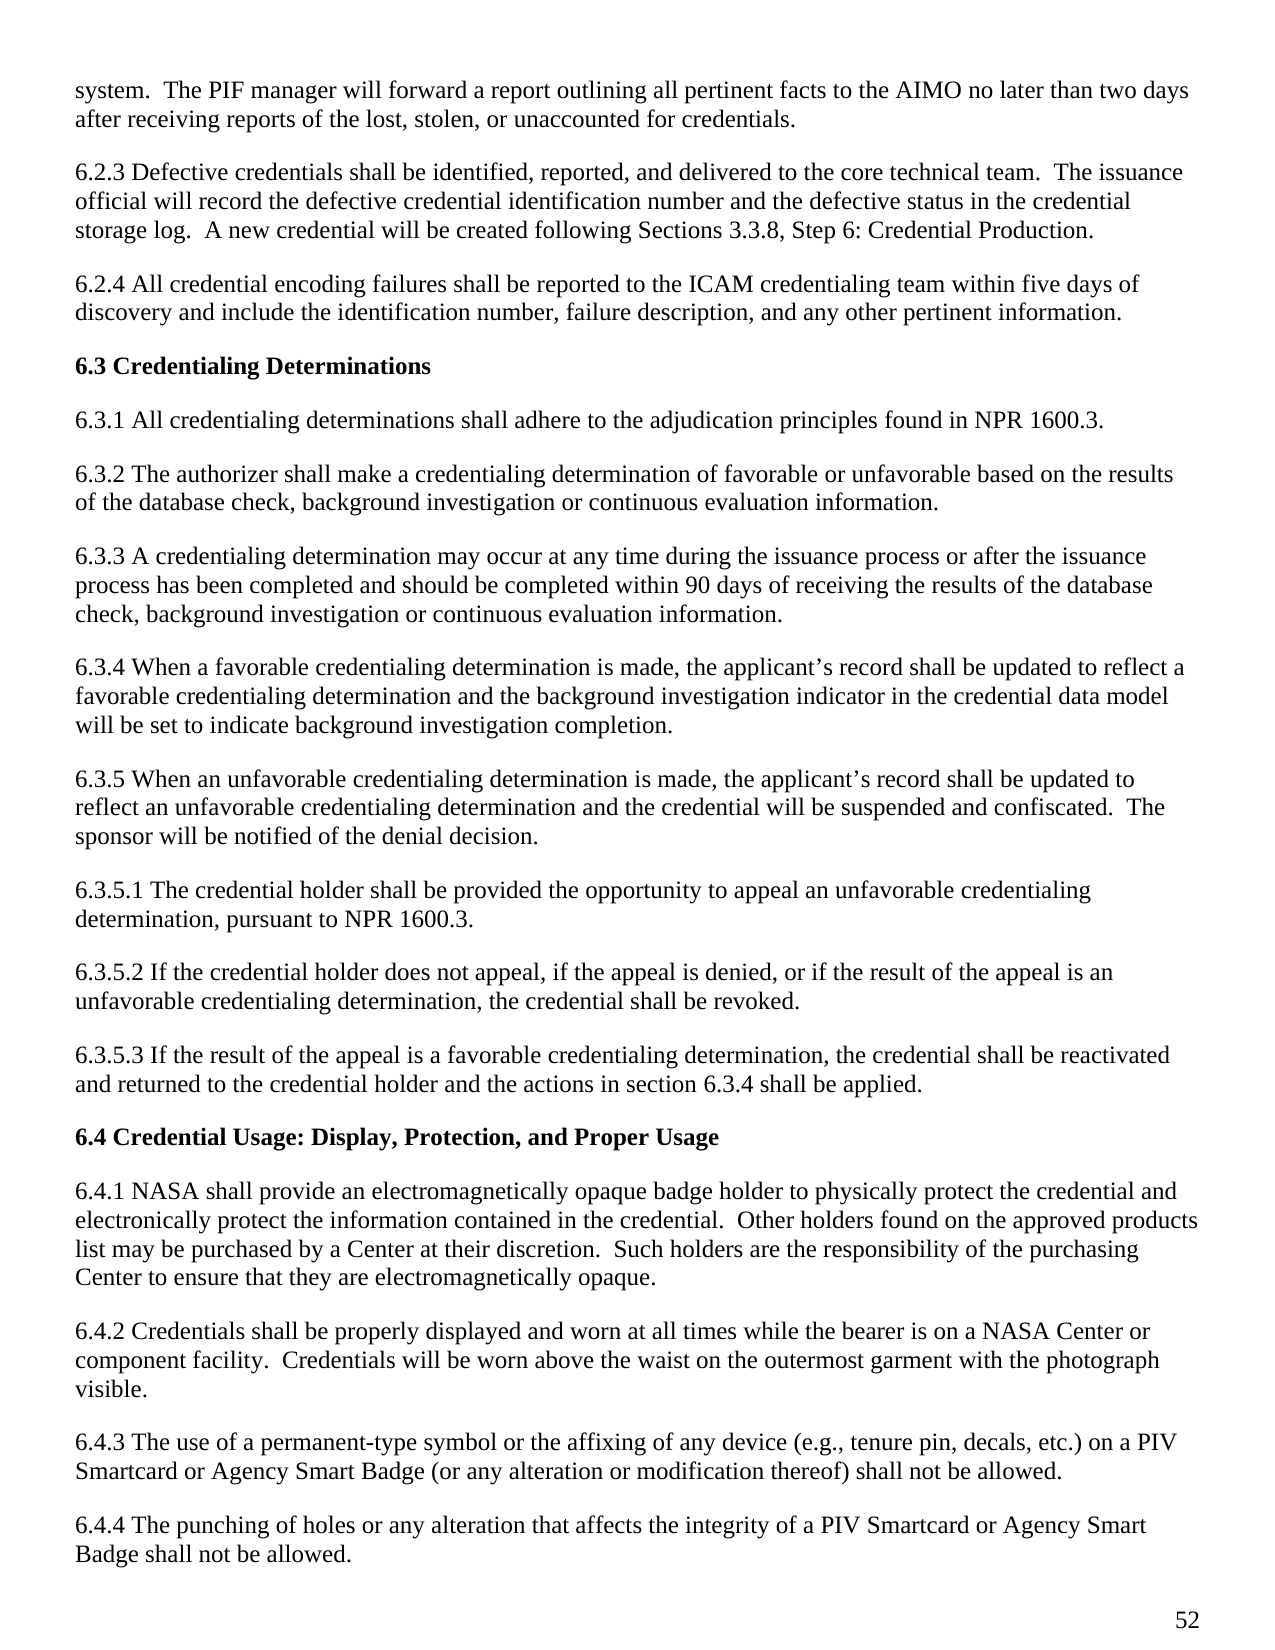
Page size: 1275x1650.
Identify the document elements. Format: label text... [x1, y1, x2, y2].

subtitle Credentialing Determinations [75, 351, 1200, 380]
text When a favorable credentialing determination is made, the applicant’s record shall be updated to reflect a favorable credentialing determination and the background investigation indicator in the credential data model will be set to indicate background investigation completion. [75, 652, 1200, 739]
subtitle Credential Usage: Display, Protection, and Proper Usage [75, 1122, 1200, 1151]
text All credential encoding failures shall be reported to the ICAM credentialing team within five days of discovery and include the identification number, failure description, and any other pertinent information. [75, 269, 1200, 326]
list The credential holder shall be provided the opportunity to appeal an unfavorable credentialing determination, pursuant to NPR 1600.3. [75, 875, 1200, 932]
text Credentials shall be properly displayed and worn at all times while the bearer is on a NASA Center or component facility. Credentials will be worn above the waist on the outermost garment with the photograph visible. [75, 1316, 1200, 1402]
list If the credential holder does not appeal, if the appeal is denied, or if the result of the appeal is an unfavorable credentialing determination, the credential shall be revoked. [75, 957, 1200, 1015]
text A credentialing determination may occur at any time during the issuance process or after the issuance process has been completed and should be completed within 90 days of receiving the results of the database check, background investigation or continuous evaluation information. [75, 541, 1200, 627]
text The authorizer shall make a credentialing determination of favorable or unfavorable based on the results of the database check, background investigation or continuous evaluation information. [75, 459, 1200, 516]
text NASA shall provide an electromagnetically opaque badge holder to physically protect the credential and electronically protect the information contained in the credential. Other holders found on the approved products list may be purchased by a Center at their discretion. Such holders are the responsibility of the purchasing Center to ensure that they are electromagnetically opaque. [75, 1176, 1200, 1291]
list If the result of the appeal is a favorable credentialing determination, the credential shall be reactivated and returned to the credential holder and the actions in section 6.3.4 shall be applied. [75, 1040, 1200, 1097]
text When an unfavorable credentialing determination is made, the applicant’s record shall be updated to reflect an unfavorable credentialing determination and the credential will be suspended and confiscated. The sponsor will be notified of the denial decision. [75, 764, 1200, 850]
text All credentialing determinations shall adhere to the adjudication principles found in NPR 1600.3. [75, 405, 1200, 434]
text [75, 75, 1200, 132]
text The punching of holes or any alteration that affects the integrity of a PIV Smartcard or Agency Smart Badge shall not be allowed. [75, 1510, 1200, 1567]
text Defective credentials shall be identified, reported, and delivered to the core technical team. The issuance official will record the defective credential identification number and the defective status in the credential storage log. A new credential will be created following Sections 3.3.8, Step 6: Credential Production. [75, 157, 1200, 244]
text The use of a permanent-type symbol or the affixing of any device (e.g., tenure pin, decals, etc.) on a PIV Smartcard or Agency Smart Badge (or any alteration or modification thereof) shall not be allowed. [75, 1427, 1200, 1485]
